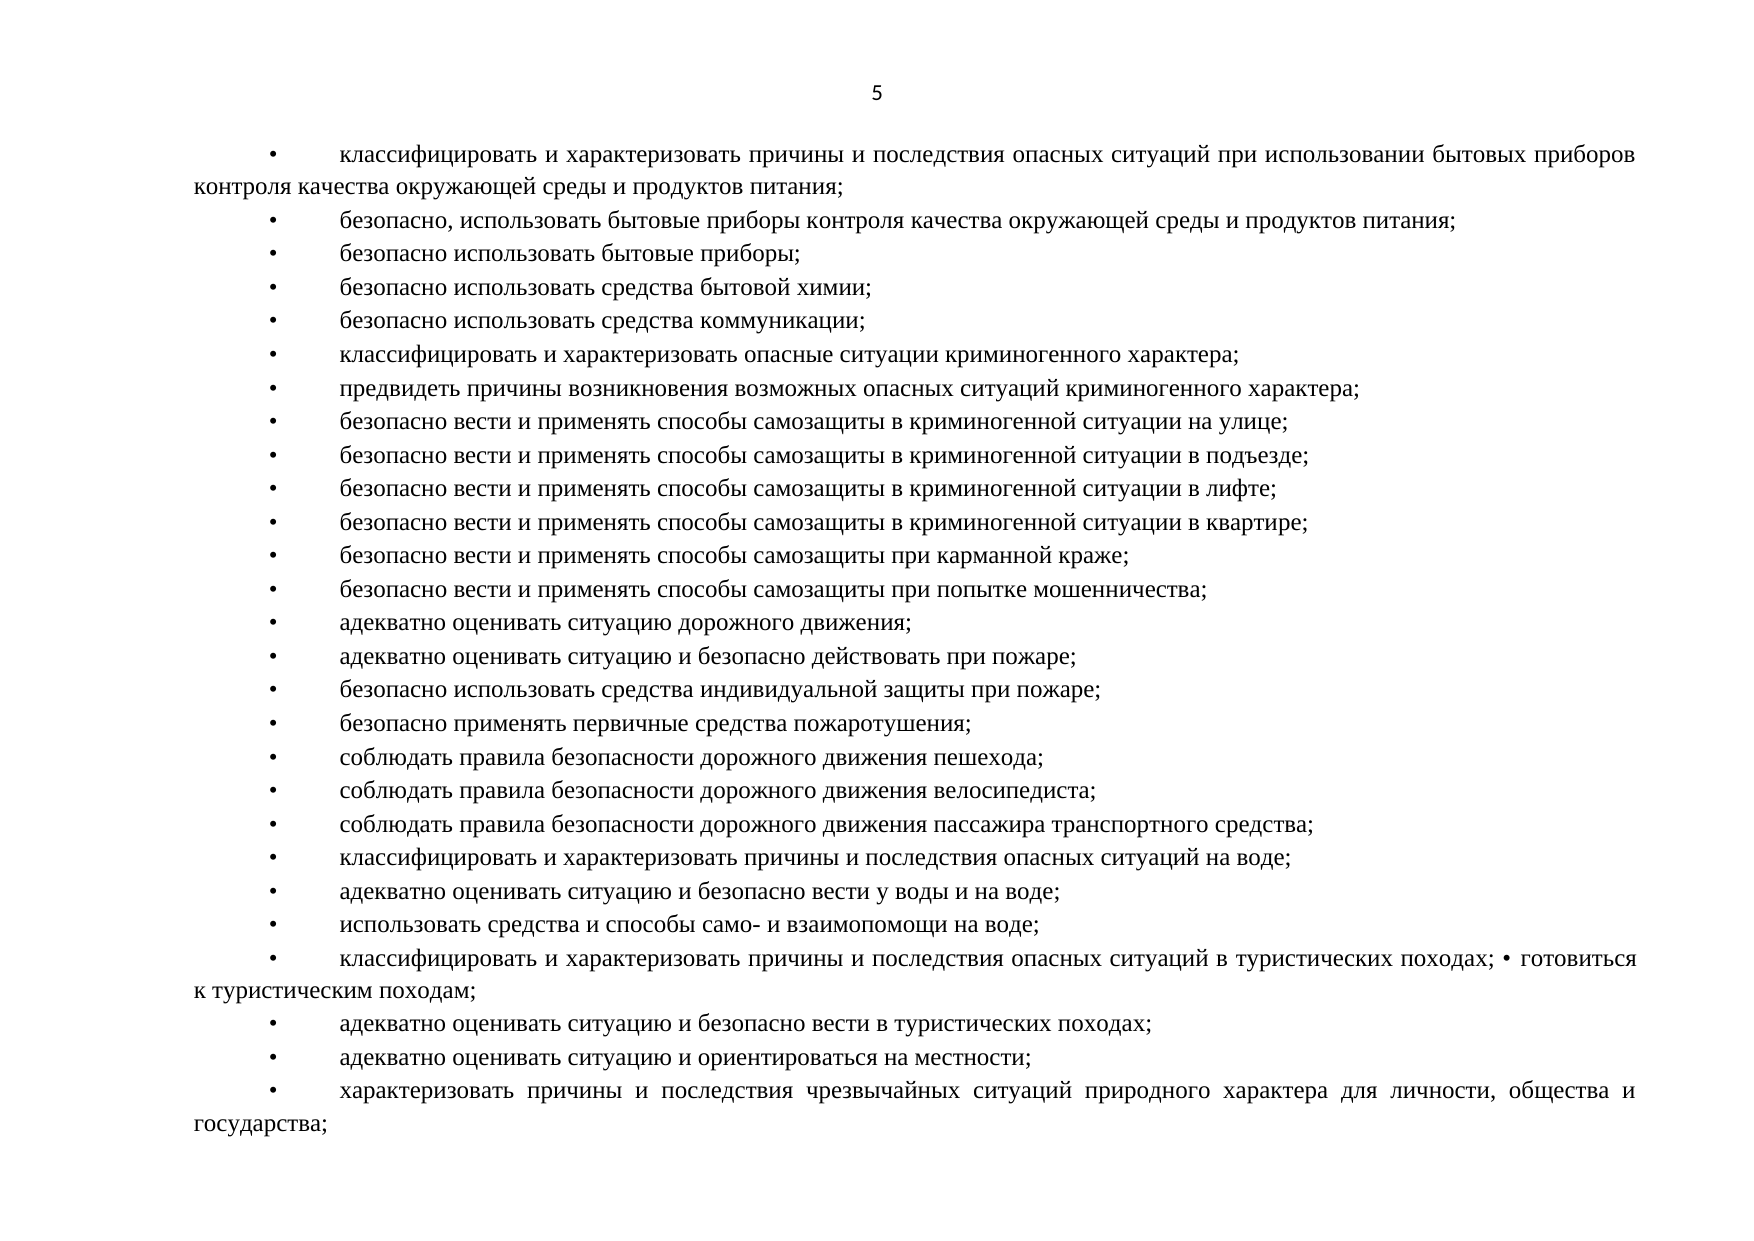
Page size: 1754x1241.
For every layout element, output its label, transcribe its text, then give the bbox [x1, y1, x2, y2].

list адекватно оценивать ситуацию и безопасно вести в туристических походах; [193, 1008, 1637, 1037]
list безопасно вести и применять способы самозащиты при карманной краже; [193, 540, 1637, 569]
list использовать средства и способы само- и взаимопомощи на воде; [193, 909, 1637, 938]
list адекватно оценивать ситуацию и ориентироваться на местности; [193, 1042, 1637, 1071]
list соблюдать правила безопасности дорожного движения велосипедиста; [193, 775, 1637, 804]
list адекватно оценивать ситуацию и безопасно действовать при пожаре; [193, 641, 1637, 670]
list безопасно вести и применять способы самозащиты при попытке мошенничества; [193, 574, 1637, 603]
list безопасно вести и применять способы самозащиты в криминогенной ситуации на улице; [193, 406, 1637, 435]
list классифицировать и характеризовать причины и последствия опасных ситуаций в туристических походах; • готовиться к туристическим походам; [193, 943, 1637, 1004]
list безопасно использовать средства индивидуальной защиты при пожаре; [193, 674, 1637, 703]
list классифицировать и характеризовать причины и последствия опасных ситуаций при использовании бытовых приборов контроля качества окружающей среды и продуктов питания; [193, 139, 1637, 200]
list безопасно вести и применять способы самозащиты в криминогенной ситуации в лифте; [193, 473, 1637, 502]
list безопасно использовать средства коммуникации; [193, 306, 1637, 334]
list классифицировать и характеризовать причины и последствия опасных ситуаций на воде; [193, 842, 1637, 871]
list соблюдать правила безопасности дорожного движения пешехода; [193, 742, 1637, 770]
list характеризовать причины и последствия чрезвычайных ситуаций природного характера для личности, общества и государства; [193, 1076, 1637, 1137]
list адекватно оценивать ситуацию и безопасно вести у воды и на воде; [193, 876, 1637, 904]
list соблюдать правила безопасности дорожного движения пассажира транспортного средства; [193, 809, 1637, 837]
list безопасно, использовать бытовые приборы контроля качества окружающей среды и продуктов питания; [193, 205, 1637, 234]
list адекватно оценивать ситуацию дорожного движения; [193, 607, 1637, 636]
list безопасно использовать бытовые приборы; [193, 238, 1637, 267]
list предвидеть причины возникновения возможных опасных ситуаций криминогенного характера; [193, 373, 1637, 401]
list безопасно вести и применять способы самозащиты в криминогенной ситуации в подъезде; [193, 440, 1637, 468]
list классифицировать и характеризовать опасные ситуации криминогенного характера; [193, 339, 1637, 368]
list безопасно применять первичные средства пожаротушения; [193, 708, 1637, 737]
list безопасно использовать средства бытовой химии; [193, 272, 1637, 301]
list безопасно вести и применять способы самозащиты в криминогенной ситуации в квартире; [193, 507, 1637, 536]
